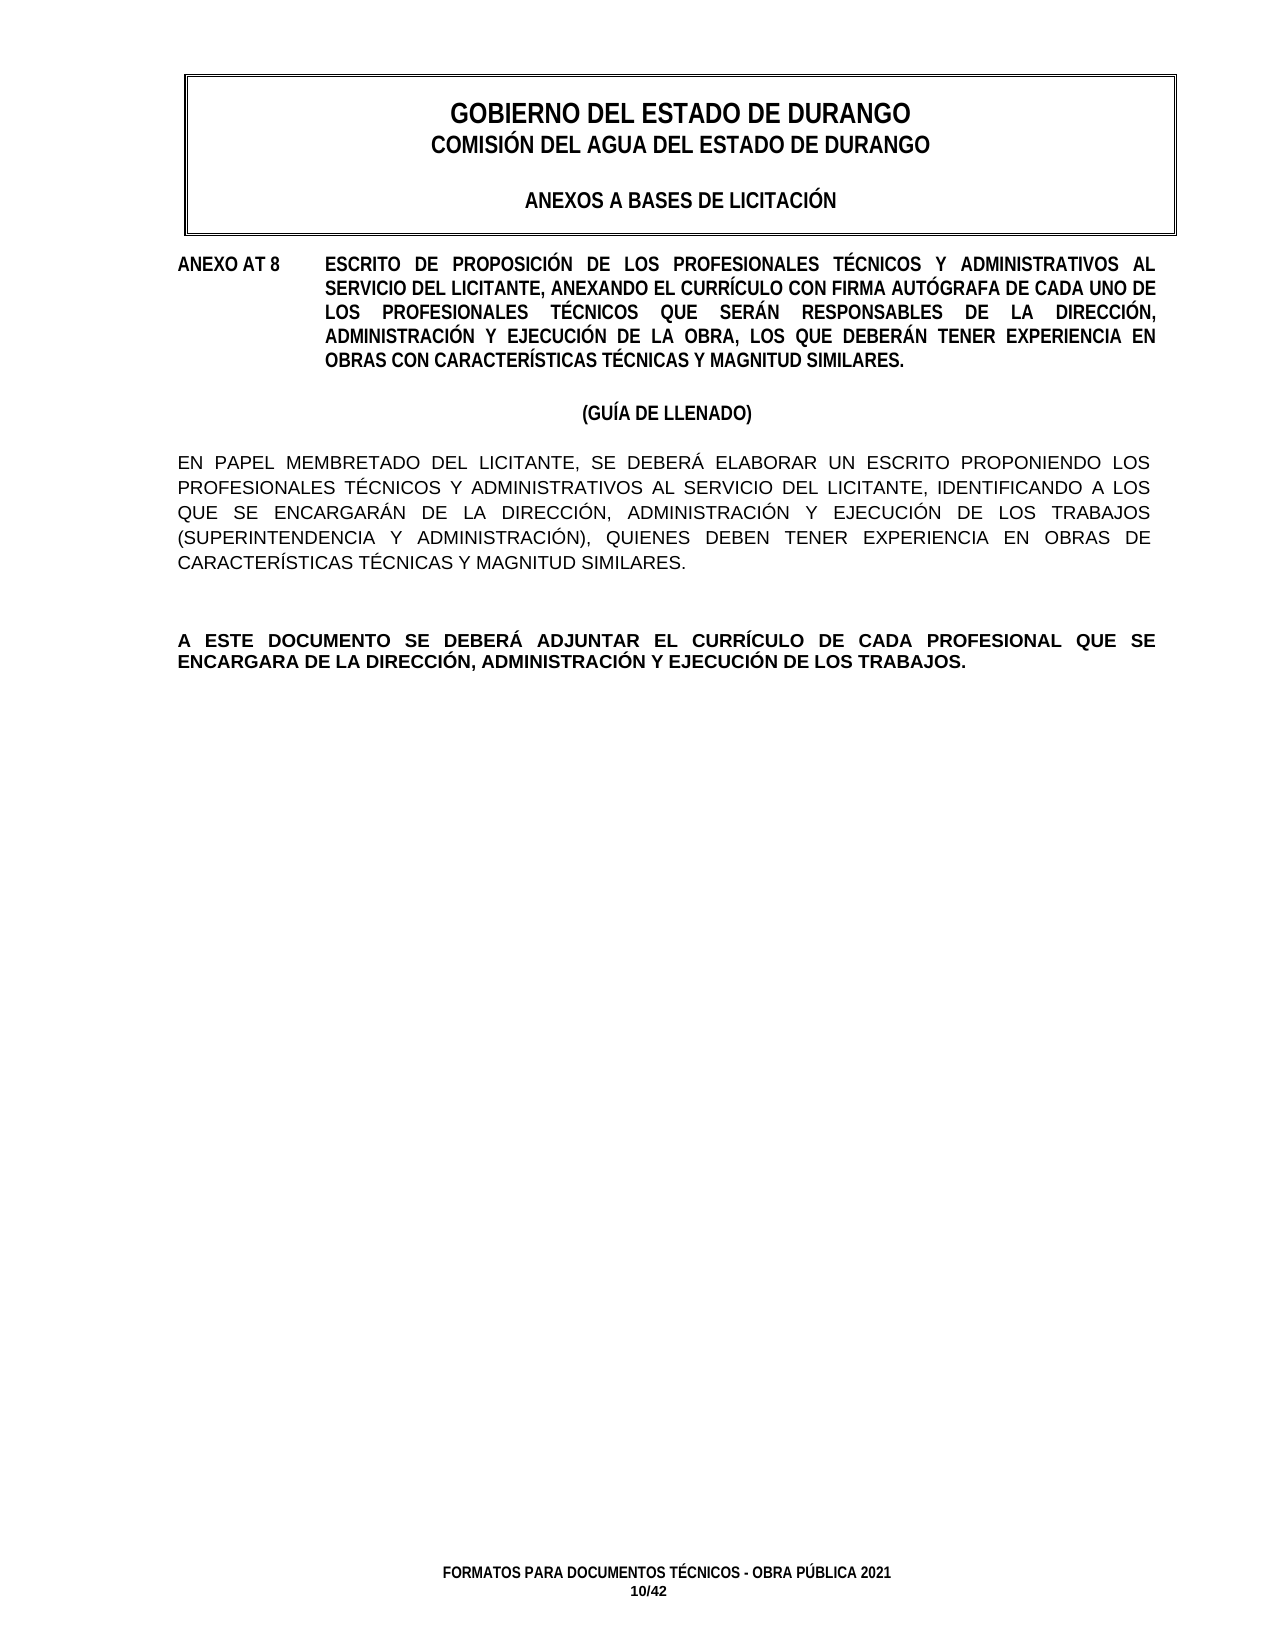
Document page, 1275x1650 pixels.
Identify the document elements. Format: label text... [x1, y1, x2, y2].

text A ESTE DOCUMENTO SE DEBERÁ ADJUNTAR EL CURRÍCULO DE CADA PROFESIONAL QUE SE ENCARGARA DE LA DIRECCIÓN, ADMINISTRACIÓN Y EJECUCIÓN DE LOS TRABAJOS. [177, 629, 1157, 672]
text EN PAPEL MEMBRETADO DEL LICITANTE, SE DEBERÁ ELABORAR UN ESCRITO PROPONIENDO LOS PROFESIONALES TÉCNICOS Y ADMINISTRATIVOS AL SERVICIO DEL LICITANTE, IDENTIFICANDO A LOS QUE SE ENCARGARÁN DE LA DIRECCIÓN, ADMINISTRACIÓN Y EJECUCIÓN DE LOS TRABAJOS (SUPERINTENDENCIA Y ADMINISTRACIÓN), QUIENES DEBEN TENER EXPERIENCIA EN OBRAS DE CARACTERÍSTICAS TÉCNICAS Y MAGNITUD SIMILARES. [177, 449, 1152, 574]
